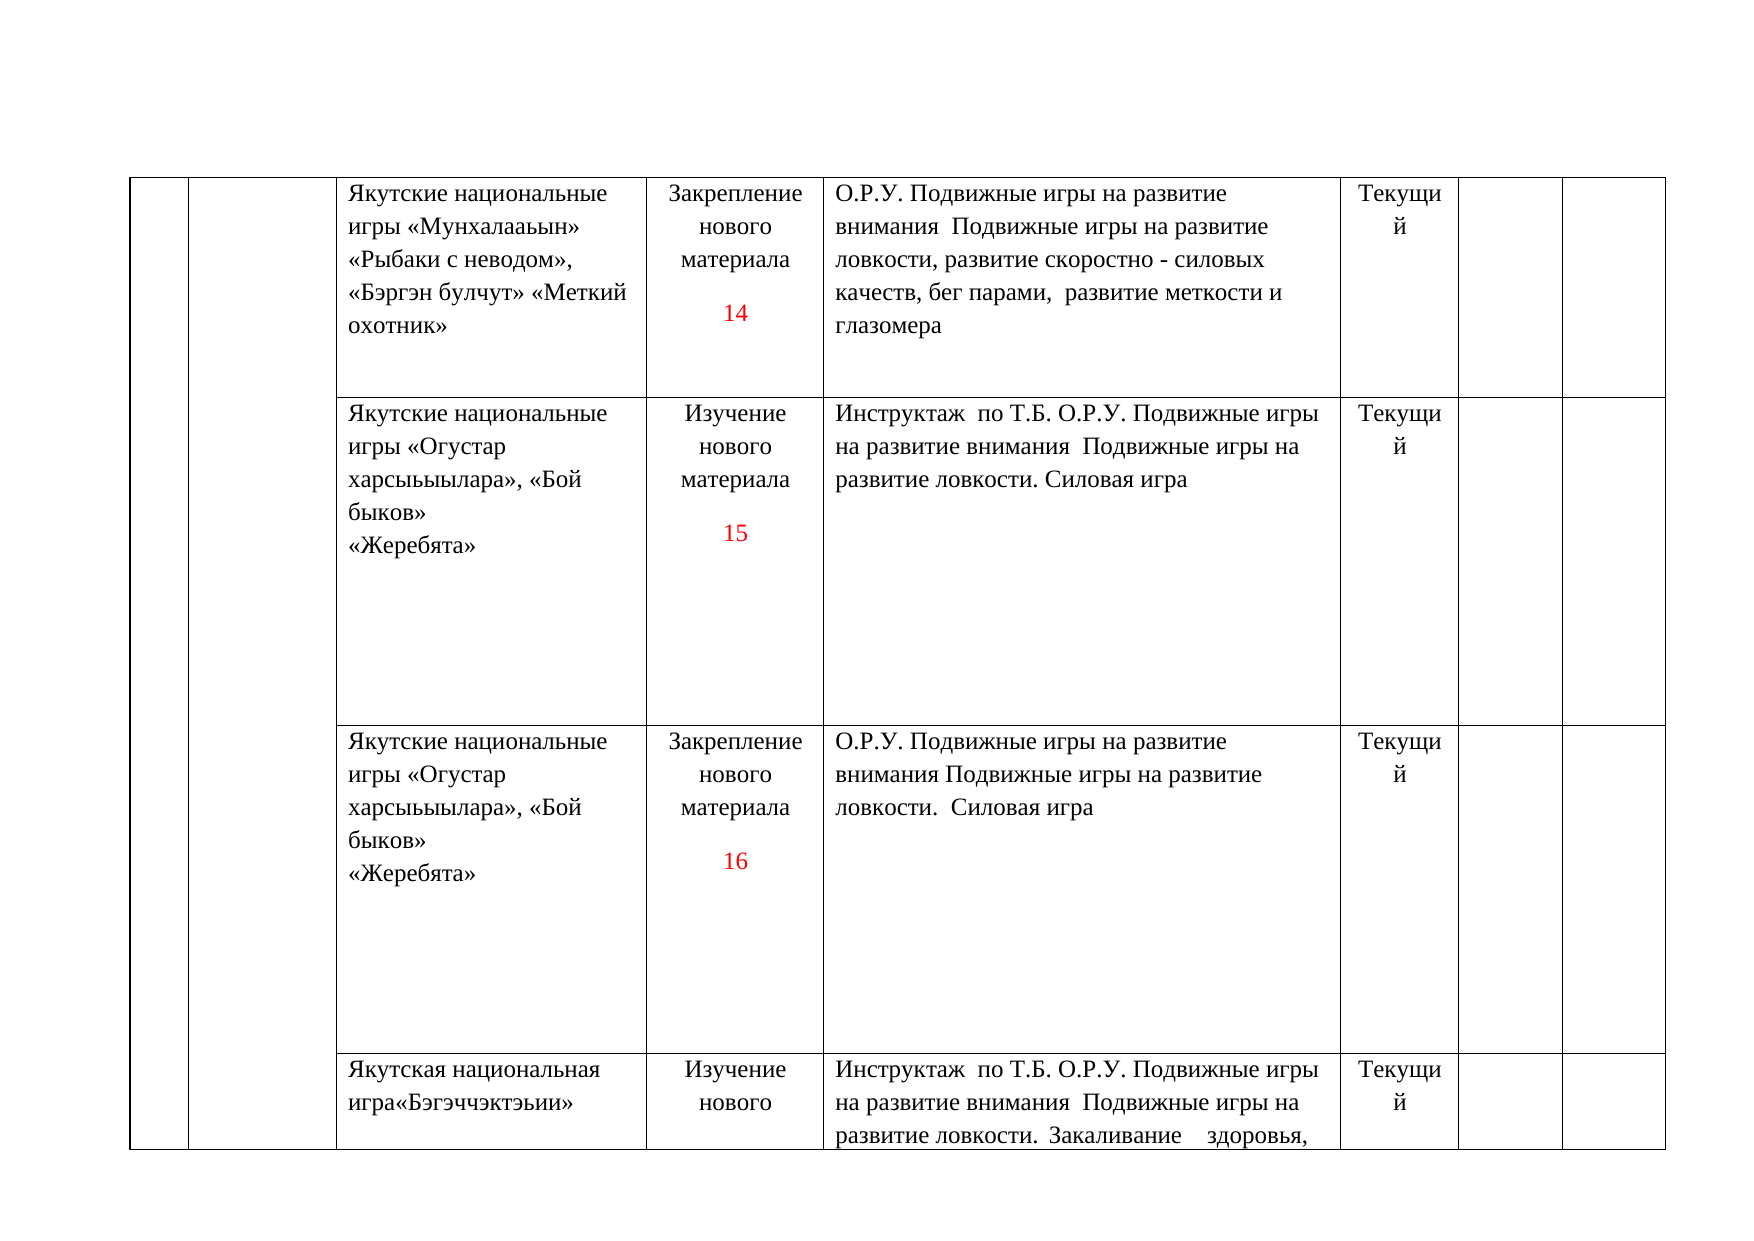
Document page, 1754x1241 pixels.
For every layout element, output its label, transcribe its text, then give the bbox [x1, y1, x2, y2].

table_cell Инструктаж по Т.Б. О.Р.У. Подвижные игры на развитие внимания Подвижные игры на развитие ловкости. Силовая игра [824, 398, 1340, 725]
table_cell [647, 1054, 823, 1148]
table_cell О.Р.У. Подвижные игры на развитие внимания Подвижные игры на развитие ловкости. Силовая игра [824, 726, 1340, 1053]
table_cell [1459, 1054, 1562, 1148]
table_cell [337, 1054, 646, 1148]
table_cell Изучение нового материала 15 [647, 398, 823, 725]
table_cell [1563, 1054, 1665, 1148]
table_cell Текущий [1341, 1054, 1458, 1148]
table_cell [1563, 178, 1665, 397]
table_cell [1563, 726, 1665, 1053]
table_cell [337, 178, 646, 397]
table_cell О.Р.У. Подвижные игры на развитие внимания Подвижные игры на развитие ловкости, развитие скоростно - силовых качеств, бег парами, развитие меткости и глазомера [824, 178, 1340, 397]
table_cell [131, 178, 188, 1148]
table_cell Текущий [1341, 178, 1458, 397]
table_cell [1459, 178, 1562, 397]
table_cell Закрепление нового материала 14 [647, 178, 823, 397]
table_cell Якутские национальные игры «Огустар харсыьыылара», «Бой быков» «Жеребята» [337, 398, 646, 725]
table_cell [1459, 726, 1562, 1053]
table_cell [189, 178, 336, 1148]
table_cell Текущий [1341, 398, 1458, 725]
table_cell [824, 1054, 1340, 1148]
table_cell [1459, 398, 1562, 725]
table_cell Якутские национальные игры «Огустар харсыьыылара», «Бой быков» «Жеребята» [337, 726, 646, 1053]
table_cell Закрепление нового материала 16 [647, 726, 823, 1053]
table_cell Текущий [1341, 726, 1458, 1053]
table_cell [1563, 398, 1665, 725]
